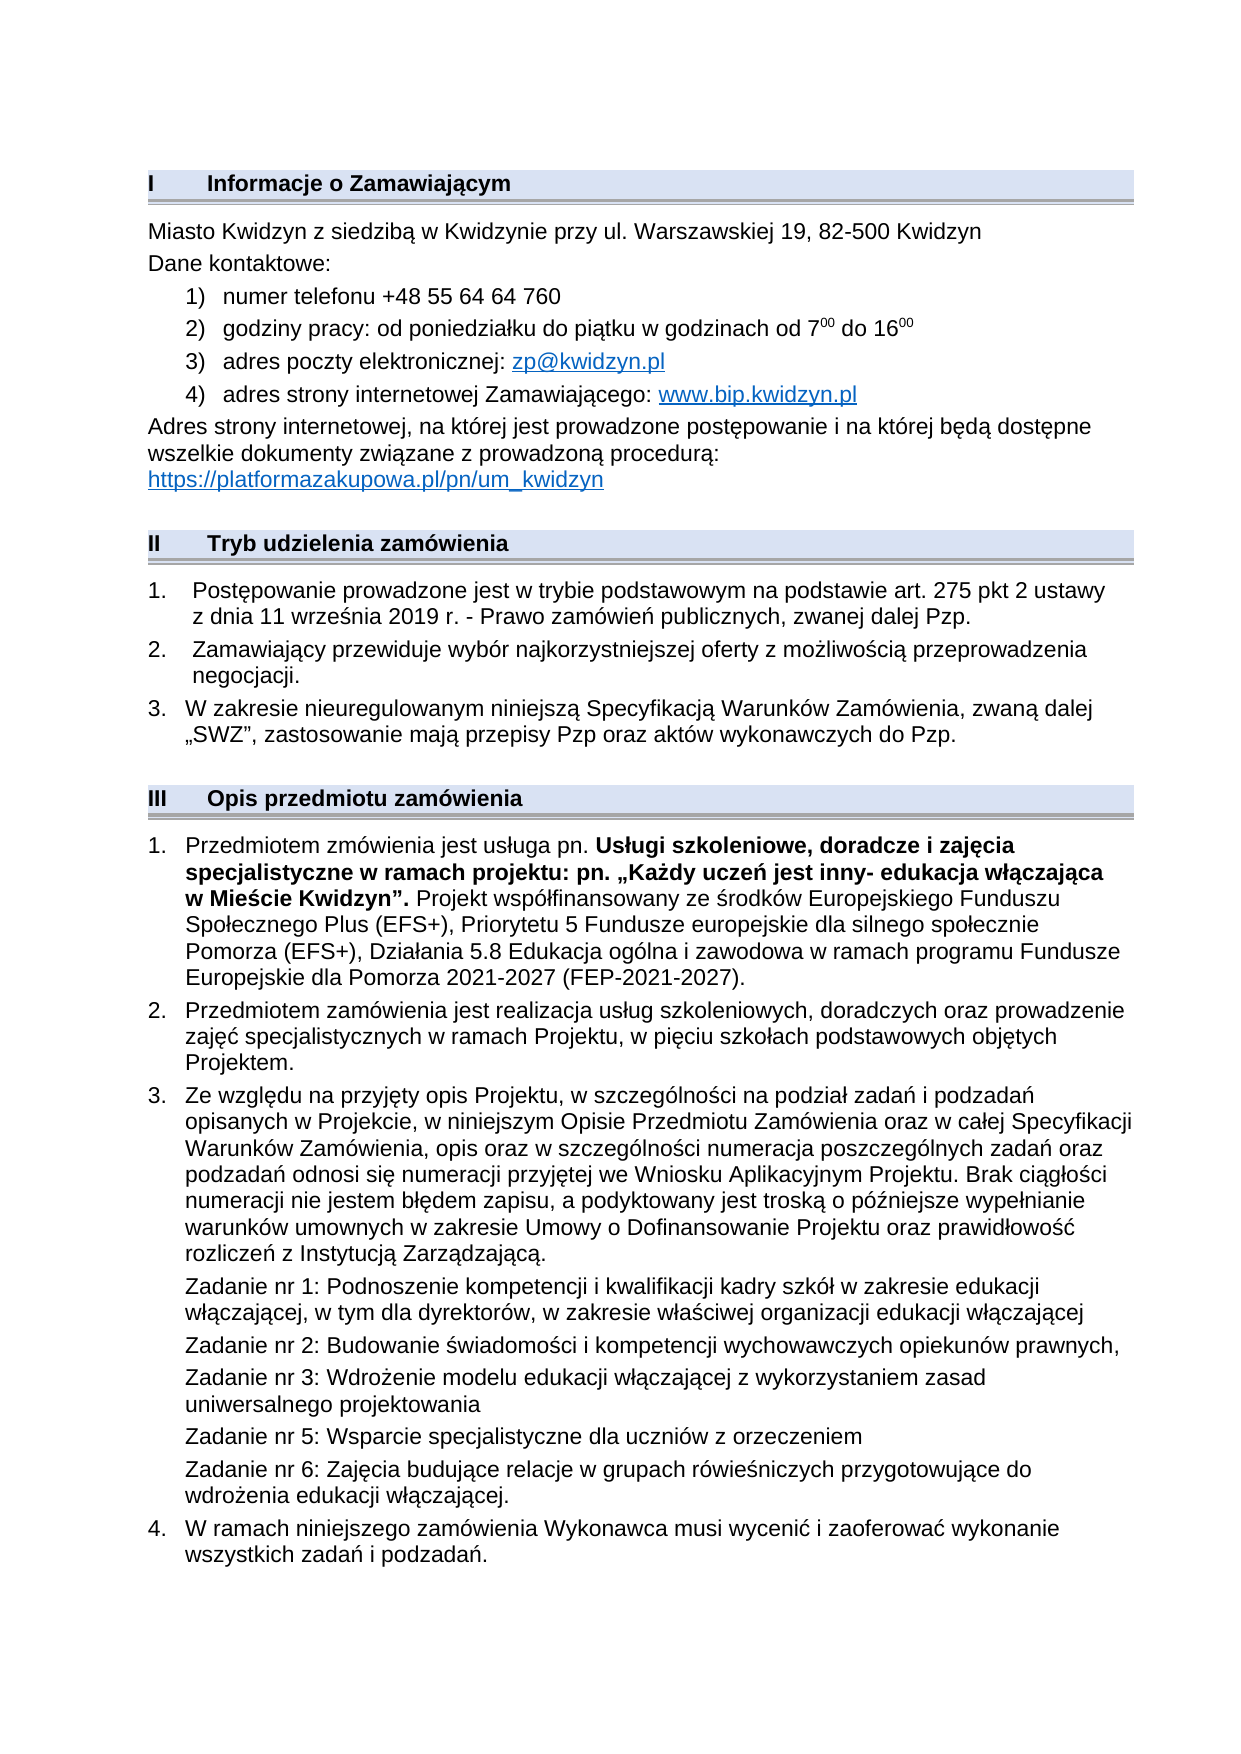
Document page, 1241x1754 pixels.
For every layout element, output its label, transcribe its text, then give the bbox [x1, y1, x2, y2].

text I Informacje o Zamawiającym [148, 170, 1134, 199]
text Zadanie nr 1: Podnoszenie kompetencji i kwalifikacji kadry szkół w zakresie edukacji włączającej, w tym dla dyrektorów, w zakresie właściwej organizacji edukacji włączającej [185, 1273, 1134, 1325]
list W ramach niniejszego zamówienia Wykonawca musi wycenić i zaoferować wykonanie wszystkich zadań i podzadań. [148, 1515, 1134, 1567]
text Miasto Kwidzyn z siedzibą w Kwidzynie przy ul. Warszawskiej 19, 82-500 Kwidzyn [148, 218, 1134, 244]
list Przedmiotem zamówienia jest realizacja usług szkoleniowych, doradczych oraz prowadzenie zajęć specjalistycznych w ramach Projektu, w pięciu szkołach podstawowych objętych Projektem. [148, 997, 1134, 1076]
text Zadanie nr 6: Zajęcia budujące relacje w grupach rówieśniczych przygotowujące do wdrożenia edukacji włączającej. [185, 1456, 1134, 1508]
list Zamawiający przewiduje wybór najkorzystniejszej oferty z możliwością przeprowadzenia negocjacji. [148, 636, 1134, 689]
list W zakresie nieuregulowanym niniejszą Specyfikacją Warunków Zamówienia, zwaną dalej „SWZ”, zastosowanie mają przepisy Pzp oraz aktów wykonawczych do Pzp. [148, 695, 1134, 748]
text III Opis przedmiotu zamówienia [148, 785, 1134, 813]
list Postępowanie prowadzone jest w trybie podstawowym na podstawie art. 275 pkt 2 ustawy z dnia 11 września 2019 r. - Prawo zamówień publicznych, zwanej dalej Pzp. [148, 577, 1134, 630]
text numer telefonu +48 55 64 64 760 [185, 283, 1134, 309]
text II Tryb udzielenia zamówienia [148, 530, 1134, 558]
text Zadanie nr 3: Wdrożenie modelu edukacji włączającej z wykorzystaniem zasad uniwersalnego projektowania [185, 1364, 1134, 1417]
list Przedmiotem zmówienia jest usługa pn. Usługi szkoleniowe, doradcze i zajęcia specjalistyczne w ramach projektu: pn. „Każdy uczeń jest inny- edukacja włączająca w Mieście Kwidzyn”. Projekt współfinansowany ze środków Europejskiego Funduszu Społecznego Plus (EFS+), Priorytetu 5 Fundusze europejskie dla silnego społecznie Pomorza (EFS+), Działania 5.8 Edukacja ogólna i zawodowa w ramach programu Fundusze Europejskie dla Pomorza 2021-2027 (FEP-2021-2027). [148, 832, 1134, 990]
list Ze względu na przyjęty opis Projektu, w szczególności na podział zadań i podzadań opisanych w Projekcie, w niniejszym Opisie Przedmiotu Zamówienia oraz w całej Specyfikacji Warunków Zamówienia, opis oraz w szczególności numeracja poszczególnych zadań oraz podzadań odnosi się numeracji przyjętej we Wniosku Aplikacyjnym Projektu. Brak ciągłości numeracji nie jestem błędem zapisu, a podyktowany jest troską o późniejsze wypełnianie warunków umownych w zakresie Umowy o Dofinansowanie Projektu oraz prawidłowość rozliczeń z Instytucją Zarządzającą. [148, 1082, 1134, 1266]
text Zadanie nr 5: Wsparcie specjalistyczne dla uczniów z orzeczeniem [185, 1423, 1134, 1449]
text adres strony internetowej Zamawiającego: www.bip.kwidzyn.pl [185, 381, 1134, 407]
text Adres strony internetowej, na której jest prowadzone postępowanie i na której będą dostępne wszelkie dokumenty związane z prowadzoną procedurą: https://platformazakupowa.pl/pn/um_kwidzyn [148, 413, 1134, 492]
text Dane kontaktowe: [148, 250, 1134, 277]
text Zadanie nr 2: Budowanie świadomości i kompetencji wychowawczych opiekunów prawnych, [185, 1332, 1134, 1358]
text godziny pracy: od poniedziałku do piątku w godzinach od 700 do 1600 [185, 315, 1134, 342]
text adres poczty elektronicznej: zp@kwidzyn.pl [185, 348, 1134, 374]
